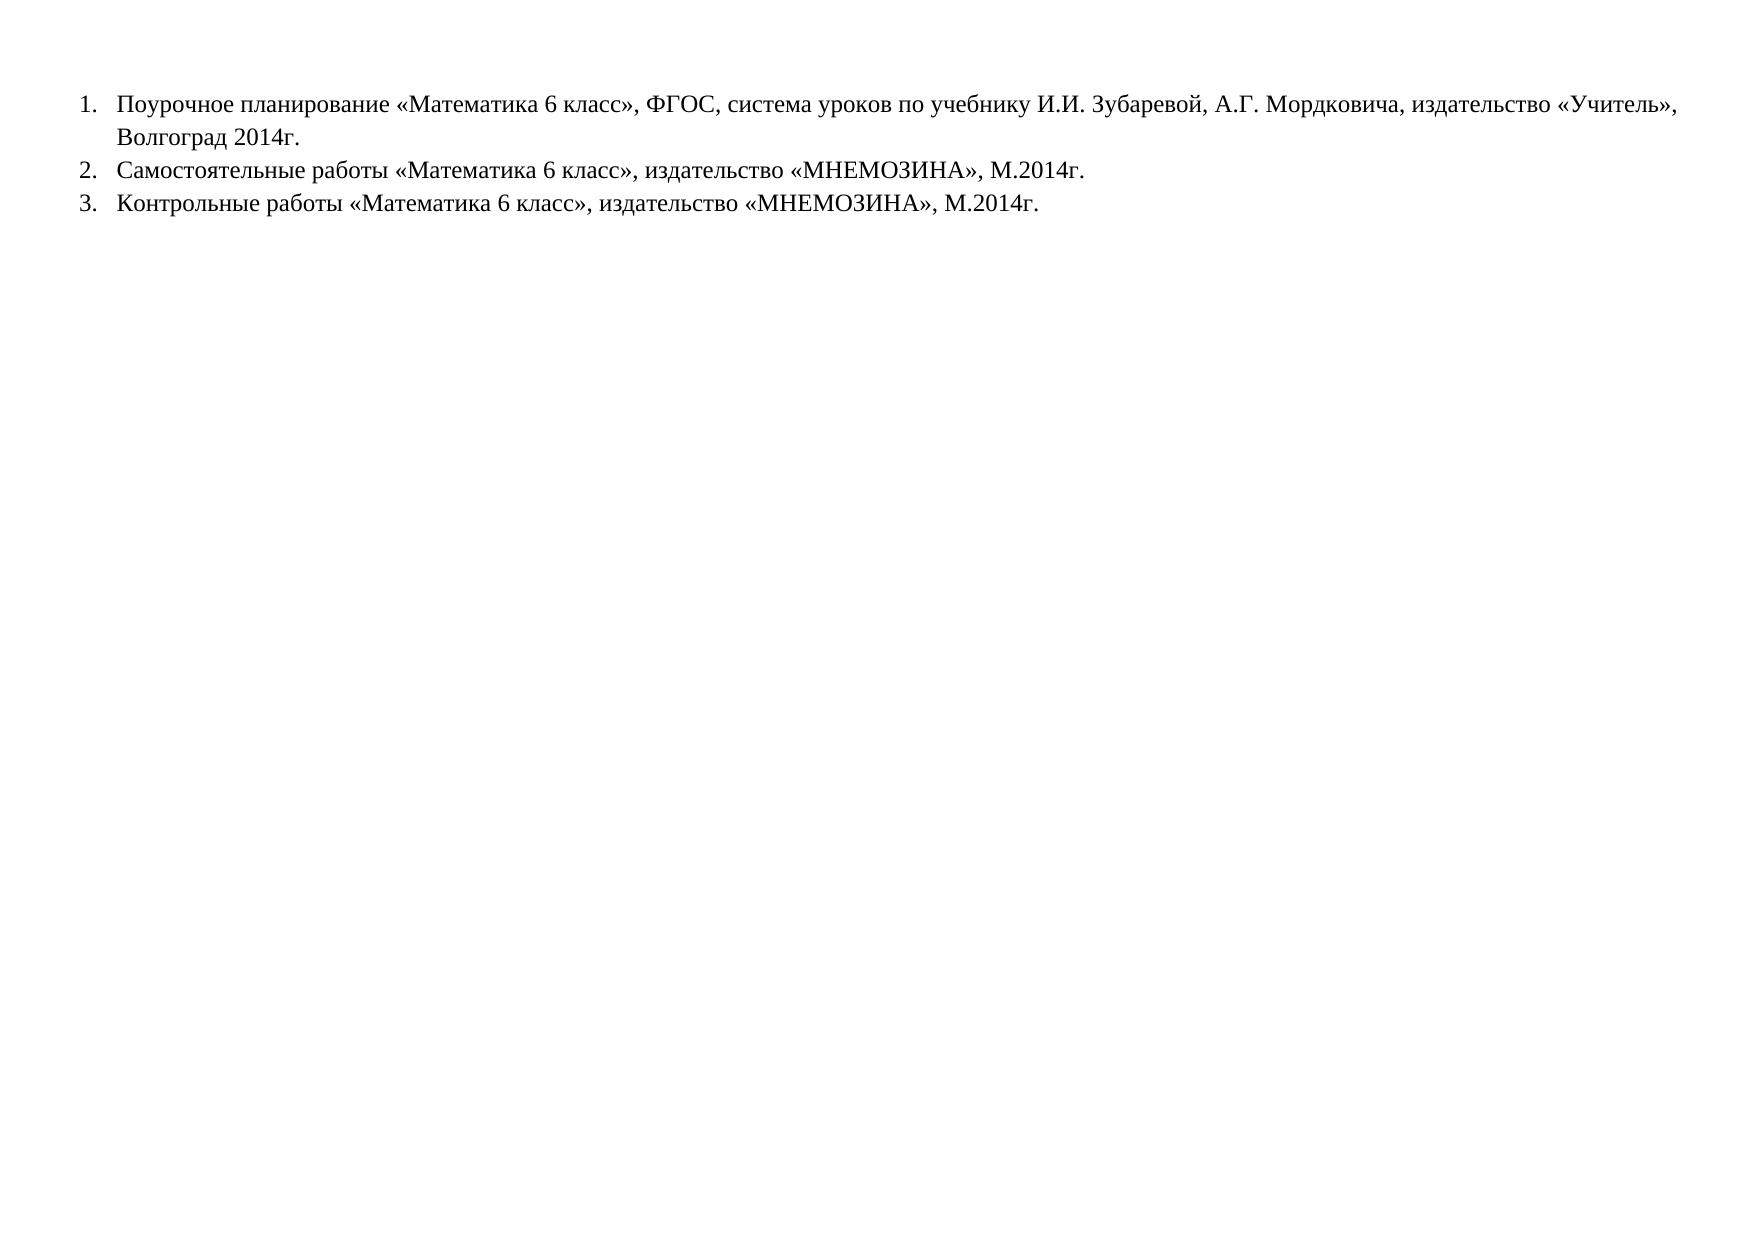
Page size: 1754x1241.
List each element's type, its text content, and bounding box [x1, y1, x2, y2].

list Поурочное планирование «Математика 6 класс», ФГОС, система уроков по учебнику И.И. Зубаревой, А.Г. Мордковича, издательство «Учитель», Волгоград 2014г. [79, 89, 1713, 150]
list Контрольные работы «Математика 6 класс», издательство «МНЕМОЗИНА», М.2014г. [79, 188, 1713, 216]
list Самостоятельные работы «Математика 6 класс», издательство «МНЕМОЗИНА», М.2014г. [79, 155, 1713, 183]
